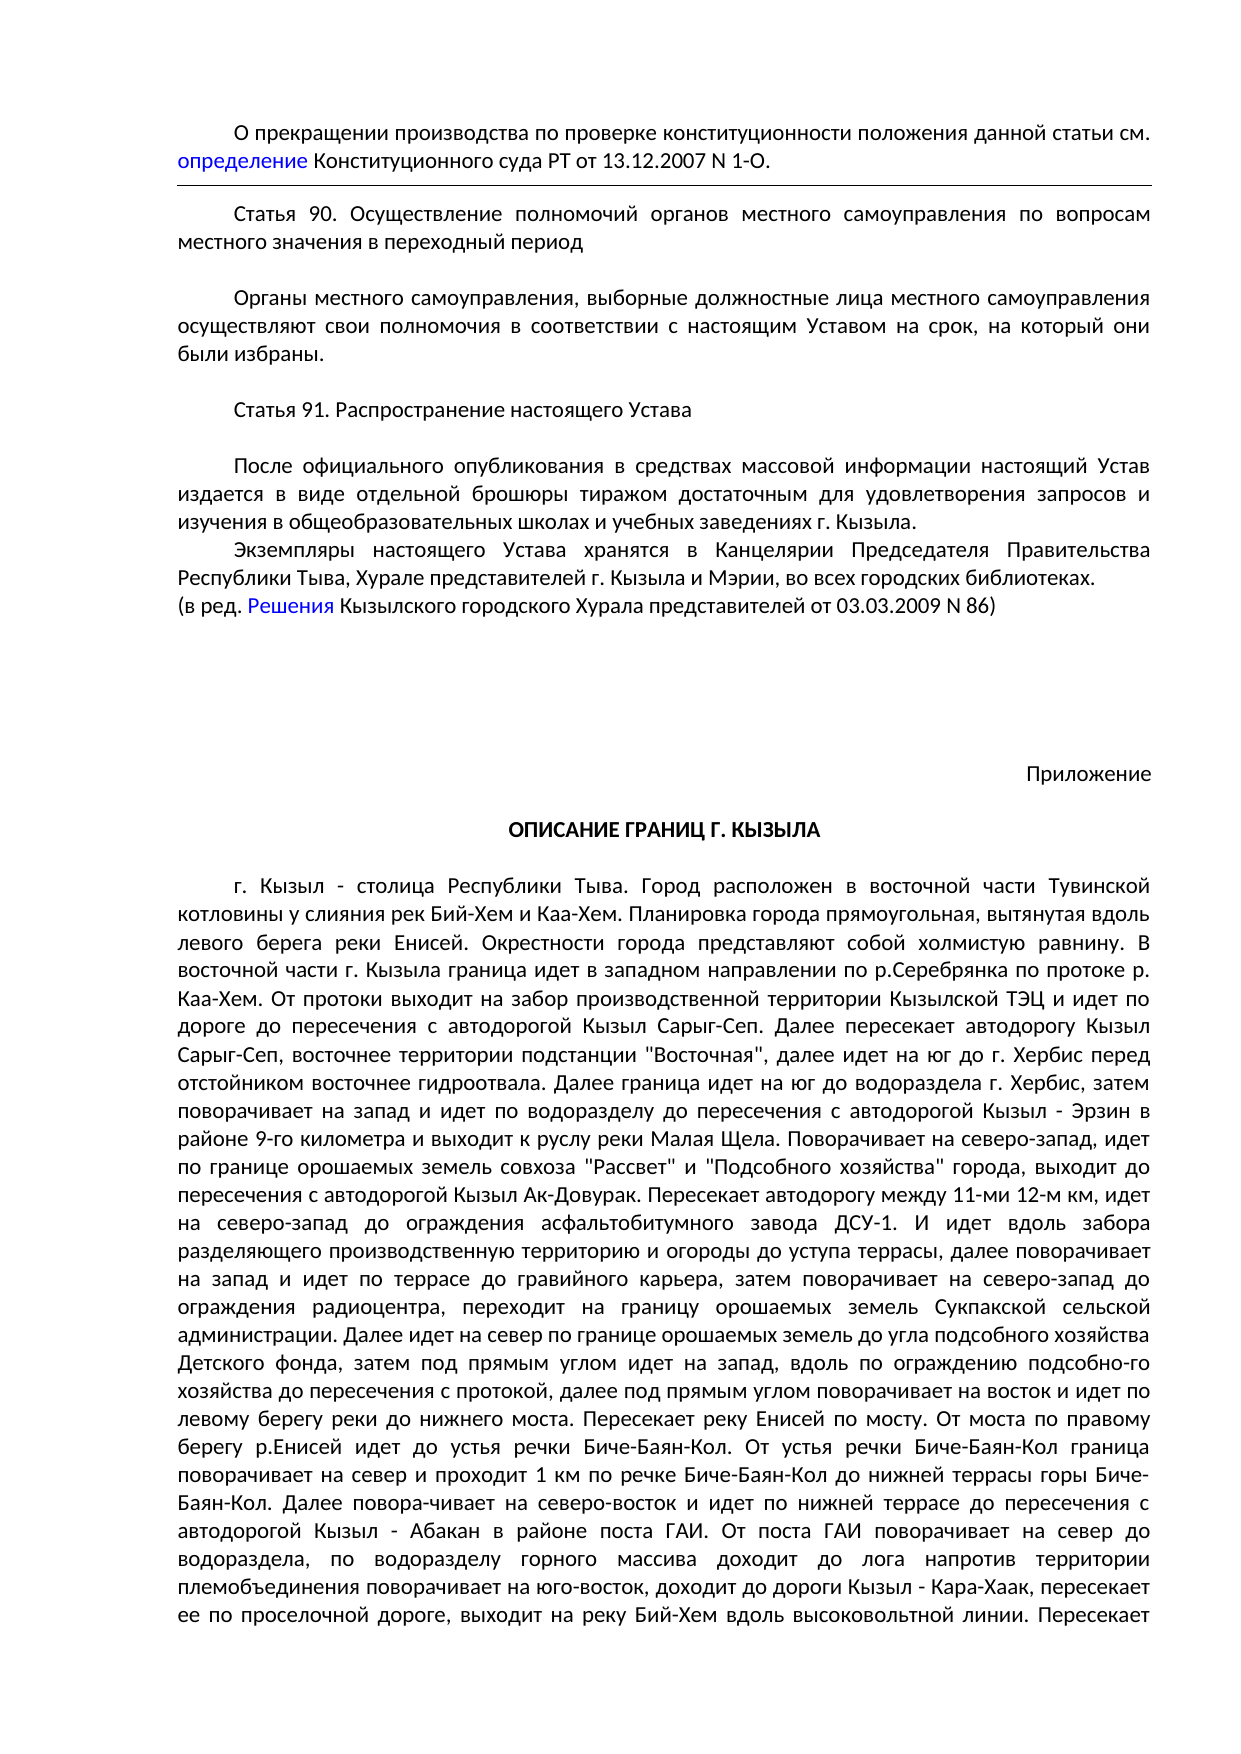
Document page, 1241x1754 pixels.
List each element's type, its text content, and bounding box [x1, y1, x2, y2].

title ОПИСАНИЕ ГРАНИЦ Г. КЫЗЫЛА [177, 816, 1152, 843]
text После официального опубликования в средствах массовой информации настоящий Устав издается в виде отдельной брошюры тиражом достаточным для удовлетворения запросов и изучения в общеобразовательных школах и учебных заведениях г. Кызыла. [177, 451, 1152, 535]
text Экземпляры настоящего Устава хранятся в Канцелярии Председателя Правительства Республики Тыва, Хурале представителей г. Кызыла и Мэрии, во всех городских библиотеках. [177, 535, 1152, 591]
text Органы местного самоуправления, выборные должностные лица местного самоуправления осуществляют свои полномочия в соответствии с настоящим Уставом на срок, на который они были избраны. [177, 283, 1152, 367]
text О прекращении производства по проверке конституционности положения данной статьи см. определение Конституционного суда РТ от 13.12.2007 N 1-О. [177, 118, 1152, 174]
text (в ред. Решения Кызылского городского Хурала представителей от 03.03.2009 N 86) [177, 591, 1152, 619]
text Приложение [177, 759, 1152, 787]
text Статья 91. Распространение настоящего Устава [177, 395, 1152, 423]
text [177, 872, 1152, 1628]
text Статья 90. Осуществление полномочий органов местного самоуправления по вопросам местного значения в переходный период [177, 199, 1152, 255]
